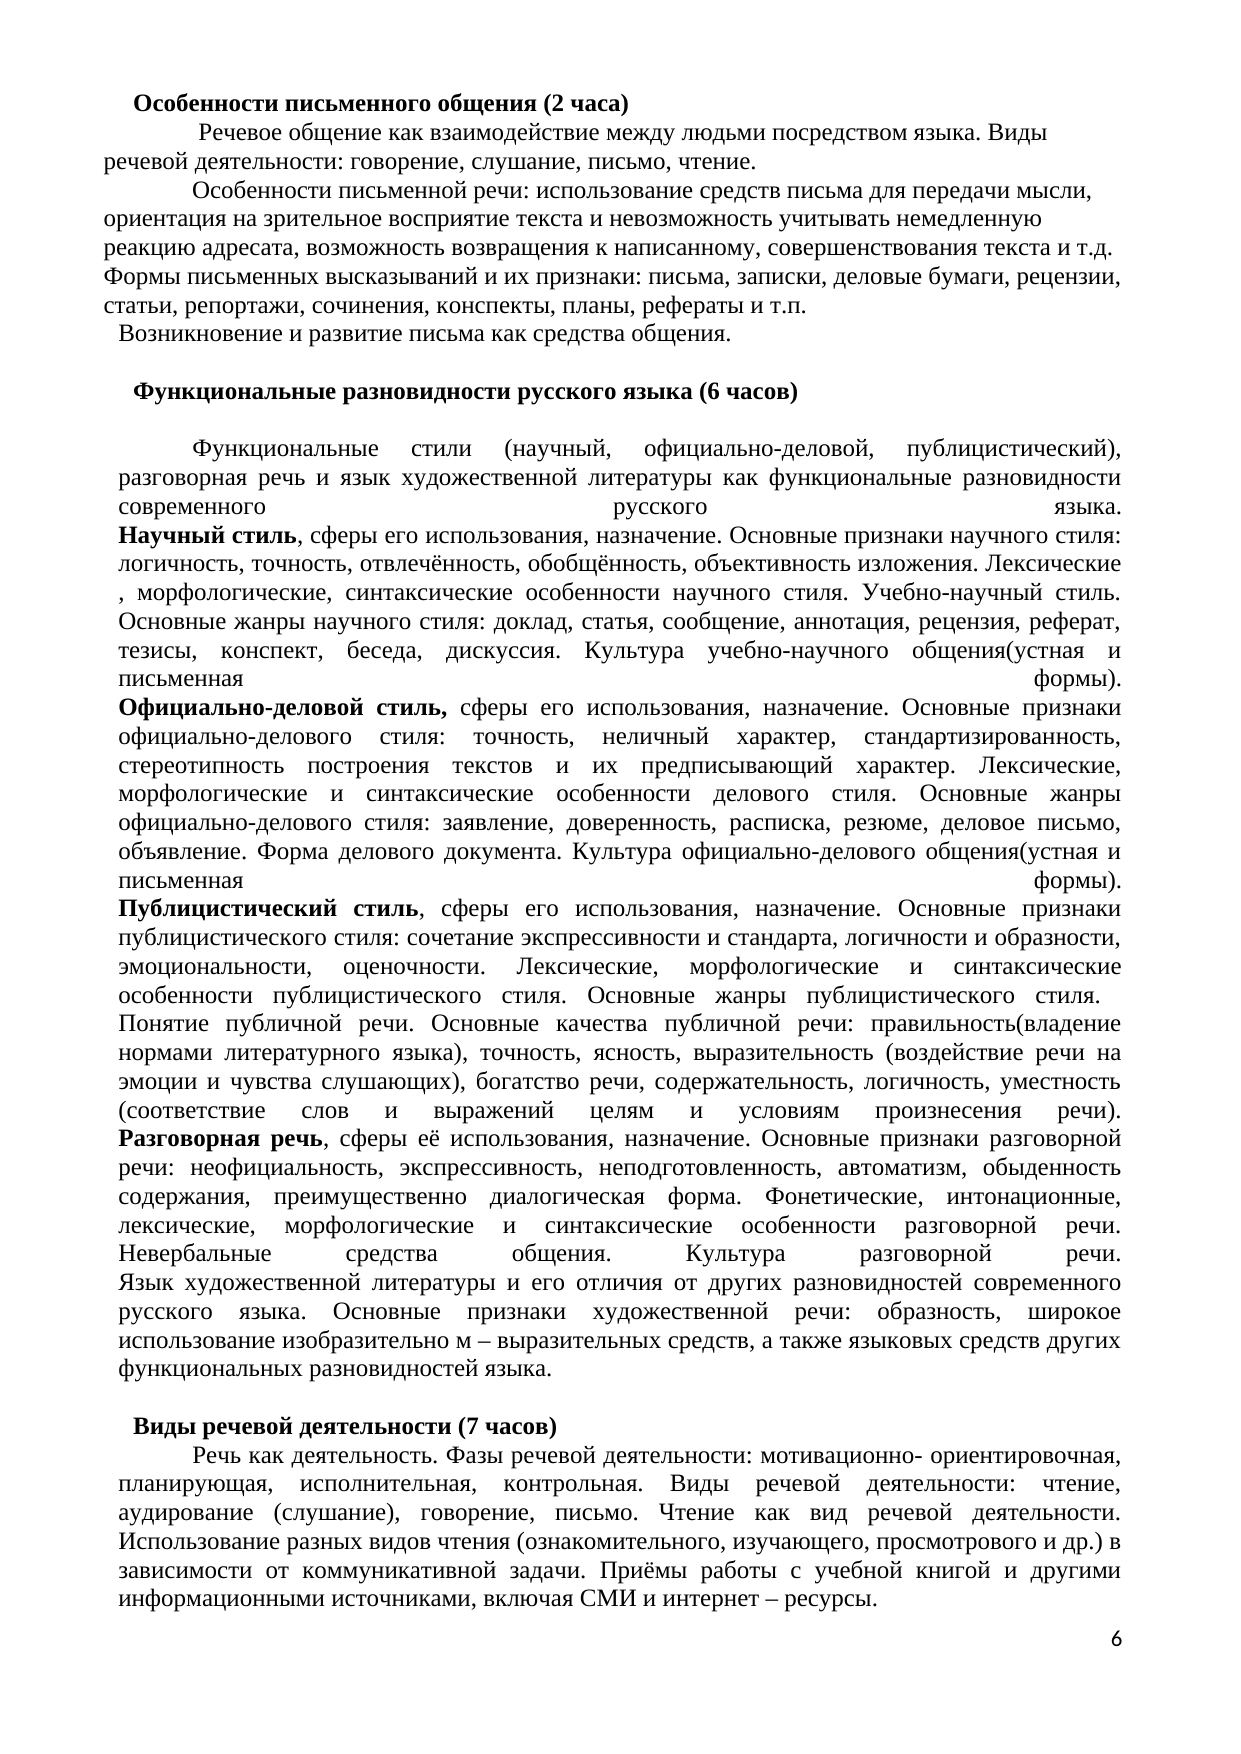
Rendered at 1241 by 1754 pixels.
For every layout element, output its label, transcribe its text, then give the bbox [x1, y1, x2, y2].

text Особенности письменного общения (2 часа) [103, 88, 1122, 117]
text Функциональные разновидности русского языка (6 часов) [103, 376, 1122, 405]
text Виды речевой деятельности (7 часов) [103, 1411, 1122, 1440]
text Речевое общение как взаимодействие между людьми посредством языка. Виды речевой деятельности: говорение, слушание, письмо, чтение. [103, 117, 1122, 175]
text Особенности письменной речи: использование средств письма для передачи мысли, ориентация на зрительное восприятие текста и невозможность учитывать немедленную реакцию адресата, возможность возвращения к написанному, совершенствования текста и т.д. Формы письменных высказываний и их признаки: письма, записки, деловые бумаги, рецензии, статьи, репортажи, сочинения, конспекты, планы, рефераты и т.п. Возникновение и развитие письма как средства общения. [103, 175, 1122, 347]
text Речь как деятельность. Фазы речевой деятельности: мотивационно- ориентировочная, планирующая, исполнительная, контрольная. Виды речевой деятельности: чтение, аудирование (слушание), говорение, письмо. Чтение как вид речевой деятельности. Использование разных видов чтения (ознакомительного, изучающего, просмотрового и др.) в зависимости от коммуникативной задачи. Приёмы работы с учебной книгой и другими информационными источниками, включая СМИ и интернет – ресурсы. [118, 1440, 1122, 1612]
text Функциональные стили (научный, официально-деловой, публицистический), разговорная речь и язык художественной литературы как функциональные разновидности современного русского языка. Научный стиль, сферы его использования, назначение. Основные признаки научного стиля: логичность, точность, отвлечённость, обобщённость, объективность изложения. Лексические , морфологические, синтаксические особенности научного стиля. Учебно-научный стиль. Основные жанры научного стиля: доклад, статья, сообщение, аннотация, рецензия, реферат, тезисы, конспект, беседа, дискуссия. Культура учебно-научного общения(устная и письменная формы). Официально-деловой стиль, сферы его использования, назначение. Основные признаки официально-делового стиля: точность, неличный характер, стандартизированность, стереотипность построения текстов и их предписывающий характер. Лексические, морфологические и синтаксические особенности делового стиля. Основные жанры официально-делового стиля: заявление, доверенность, расписка, резюме, деловое письмо, объявление. Форма делового документа. Культура официально-делового общения(устная и письменная формы). Публицистический стиль, сферы его использования, назначение. Основные признаки публицистического стиля: сочетание экспрессивности и стандарта, логичности и образности, эмоциональности, оценочности. Лексические, морфологические и синтаксические особенности публицистического стиля. Основные жанры публицистического стиля. Понятие публичной речи. Основные качества публичной речи: правильность(владение нормами литературного языка), точность, ясность, выразительность (воздействие речи на эмоции и чувства слушающих), богатство речи, содержательность, логичность, уместность (соответствие слов и выражений целям и условиям произнесения речи). Разговорная речь, сферы её использования, назначение. Основные признаки разговорной речи: неофициальность, экспрессивность, неподготовленность, автоматизм, обыденность содержания, преимущественно диалогическая форма. Фонетические, интонационные, лексические, морфологические и синтаксические особенности разговорной речи. Невербальные средства общения. Культура разговорной речи. Язык художественной литературы и его отличия от других разновидностей современного русского языка. Основные признаки художественной речи: образность, широкое использование изобразительно м – выразительных средств, а также языковых средств других функциональных разновидностей языка. [118, 433, 1122, 1382]
